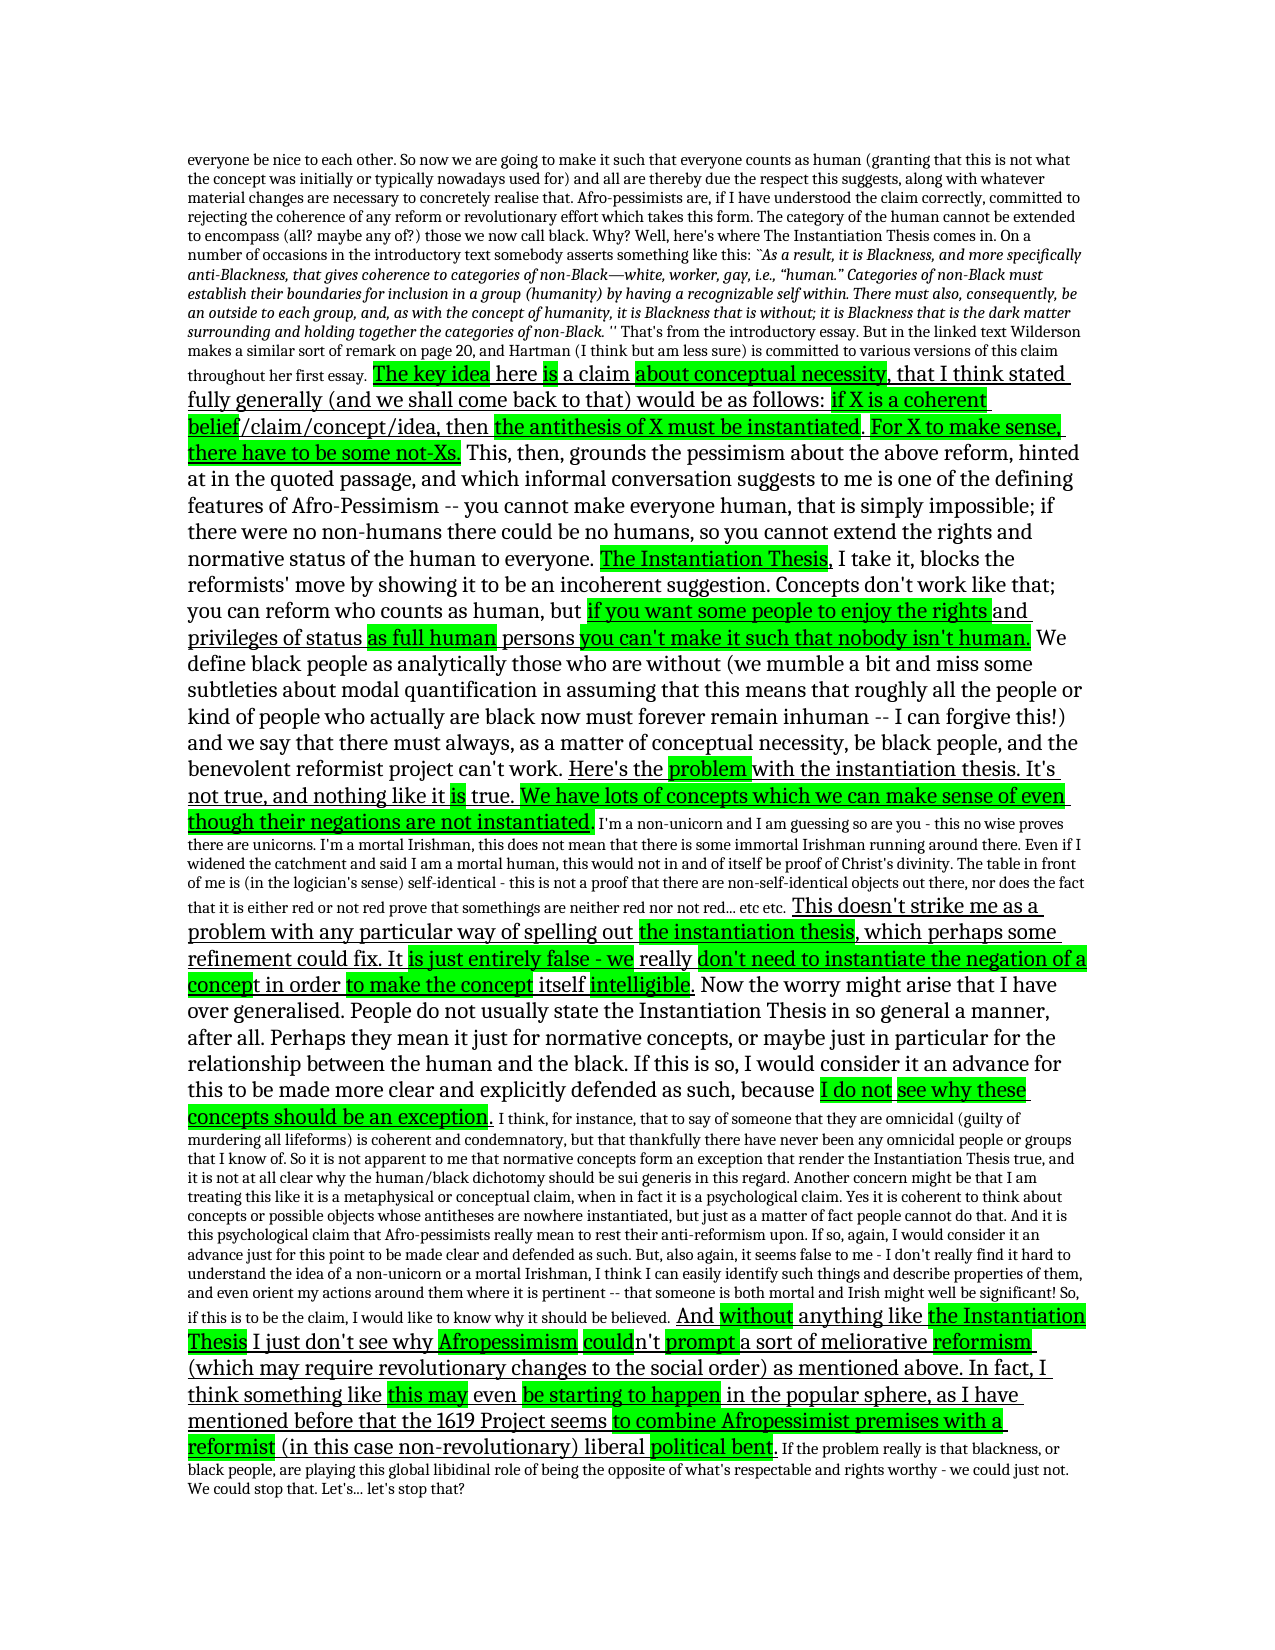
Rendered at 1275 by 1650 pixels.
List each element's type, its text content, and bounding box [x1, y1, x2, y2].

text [187, 150, 1087, 945]
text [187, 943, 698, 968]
